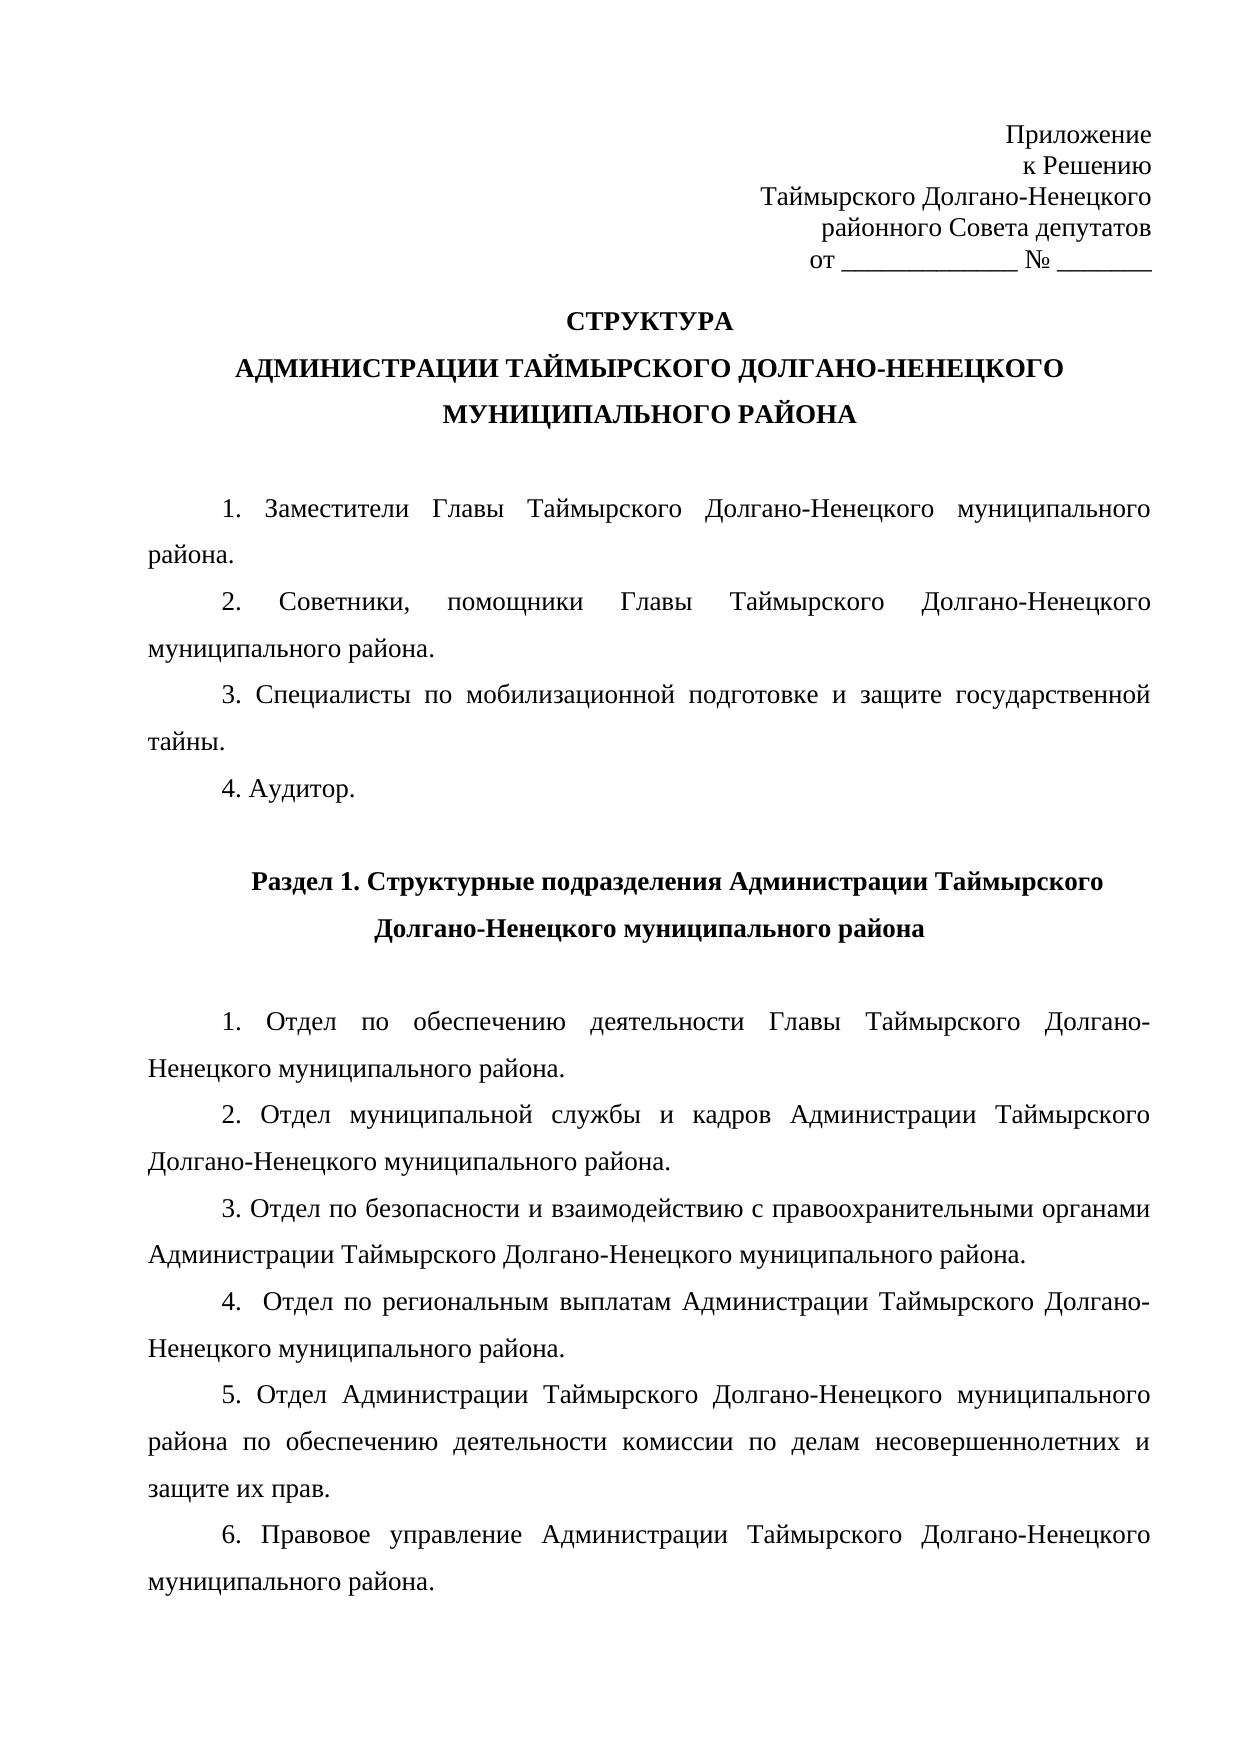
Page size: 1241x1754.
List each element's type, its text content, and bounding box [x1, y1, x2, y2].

text 2. Советники, помощники Главы Таймырского Долгано-Ненецкого муниципального района. [148, 585, 1152, 663]
text Раздел 1. Структурные подразделения Администрации Таймырского Долгано-Ненецкого муниципального района [148, 865, 1152, 943]
text СТРУКТУРА [148, 305, 1152, 336]
text 5. Отдел Администрации Таймырского Долгано-Ненецкого муниципального района по обеспечению деятельности комиссии по делам несовершеннолетних и защите их прав. [148, 1378, 1152, 1503]
text 4. Аудитор. [148, 772, 1152, 803]
text МУНИЦИПАЛЬНОГО РАЙОНА [148, 398, 1152, 429]
text Таймырского Долгано-Ненецкого [148, 180, 1152, 212]
text 4. Отдел по региональным выплатам Администрации Таймырского Долгано-Ненецкого муниципального района. [148, 1285, 1152, 1363]
text 1. Отдел по обеспечению деятельности Главы Таймырского Долгано-Ненецкого муниципального района. [148, 1005, 1152, 1083]
text 1. Заместители Главы Таймырского Долгано-Ненецкого муниципального района. [148, 492, 1152, 569]
text районного Совета депутатов [148, 212, 1152, 243]
text 3. Отдел по безопасности и взаимодействию с правоохранительными органами Администрации Таймырского Долгано-Ненецкого муниципального района. [148, 1192, 1152, 1269]
text 6. Правовое управление Администрации Таймырского Долгано-Ненецкого муниципального района. [148, 1518, 1152, 1596]
text АДМИНИСТРАЦИИ ТАЙМЫРСКОГО ДОЛГАНО-НЕНЕЦКОГО [148, 352, 1152, 383]
text к Решению [148, 149, 1152, 180]
text 2. Отдел муниципальной службы и кадров Администрации Таймырского Долгано-Ненецкого муниципального района. [148, 1098, 1152, 1176]
text Приложение [148, 118, 1152, 149]
text 3. Специалисты по мобилизационной подготовке и защите государственной тайны. [148, 678, 1152, 756]
text от _____________ № _______ [148, 243, 1152, 274]
